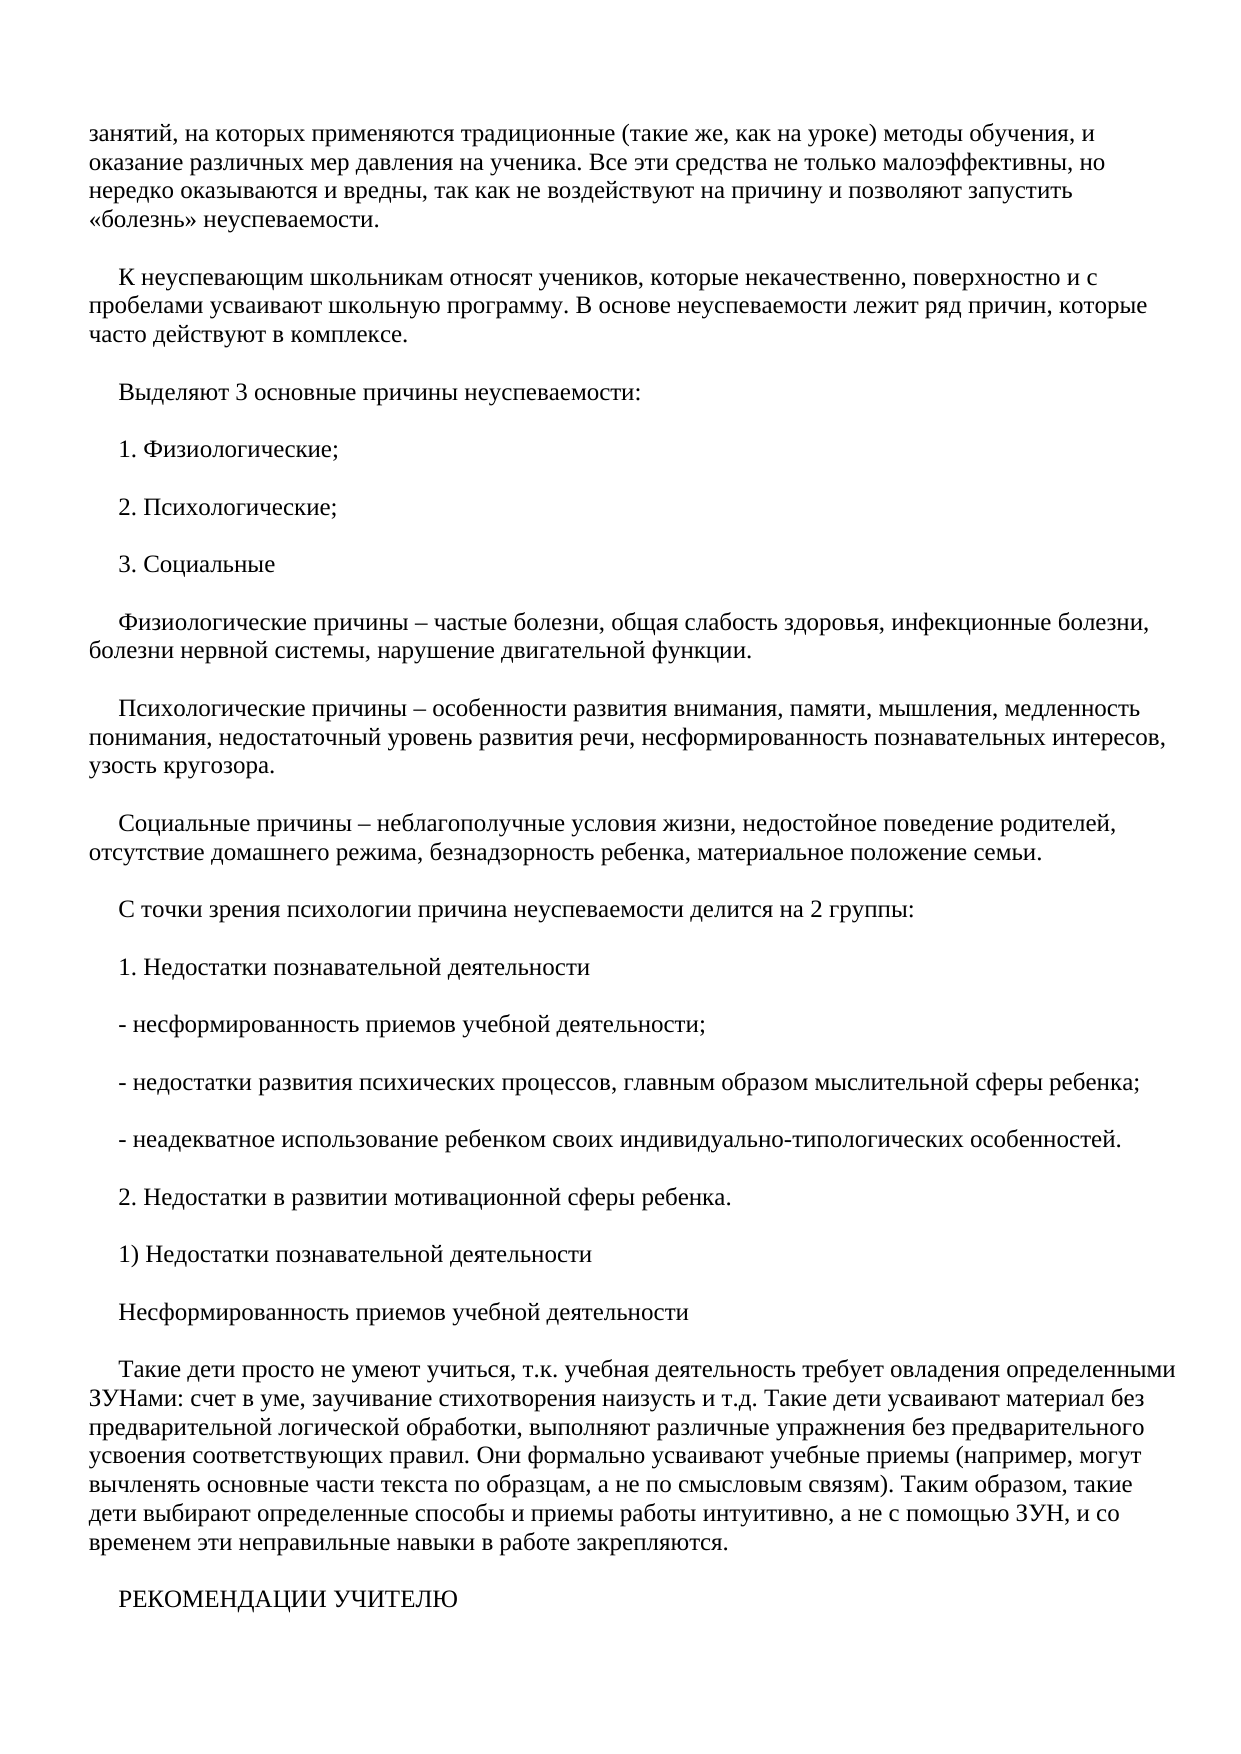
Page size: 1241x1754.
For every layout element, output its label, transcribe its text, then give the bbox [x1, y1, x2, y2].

text 2. Недостатки в развитии мотивационной сферы ребенка. [88, 1182, 1181, 1211]
text 3. Социальные [88, 549, 1181, 578]
text РЕКОМЕНДАЦИИ УЧИТЕЛЮ [88, 1584, 1181, 1613]
text - неадекватное использование ребенком своих индивидуально-типологических особенностей. [88, 1124, 1181, 1153]
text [88, 118, 1181, 233]
text Психологические причины – особенности развития внимания, памяти, мышления, медленность понимания, недостаточный уровень развития речи, несформированность познавательных интересов, узость кругозора. [88, 693, 1181, 779]
text 1) Недостатки познавательной деятельности [88, 1239, 1181, 1268]
text К неуспевающим школьникам относят учеников, которые некачественно, поверхностно и с пробелами усваивают школьную программу. В основе неуспеваемости лежит ряд причин, которые часто действуют в комплексе. [88, 262, 1181, 348]
text Физиологические причины – частые болезни, общая слабость здоровья, инфекционные болезни, болезни нервной системы, нарушение двигательной функции. [88, 607, 1181, 664]
text 1. Физиологические; [88, 434, 1181, 463]
text Несформированность приемов учебной деятельности [88, 1297, 1181, 1326]
text Такие дети просто не умеют учиться, т.к. учебная деятельность требует овладения определенными ЗУНами: счет в уме, заучивание стихотворения наизусть и т.д. Такие дети усваивают материал без предварительной логической обработки, выполняют различные упражнения без предварительного усвоения соответствующих правил. Они формально усваивают учебные приемы (например, могут вычленять основные части текста по образцам, а не по смысловым связям). Таким образом, такие дети выбирают определенные способы и приемы работы интуитивно, а не с помощью ЗУН, и со временем эти неправильные навыки в работе закрепляются. [88, 1354, 1181, 1556]
text 1. Недостатки познавательной деятельности [88, 952, 1181, 981]
text С точки зрения психологии причина неуспеваемости делится на 2 группы: [88, 894, 1181, 923]
text Выделяют 3 основные причины неуспеваемости: [88, 377, 1181, 406]
text Социальные причины – неблагополучные условия жизни, недостойное поведение родителей, отсутствие домашнего режима, безнадзорность ребенка, материальное положение семьи. [88, 808, 1181, 866]
text - недостатки развития психических процессов, главным образом мыслительной сферы ребенка; [88, 1067, 1181, 1096]
text 2. Психологические; [88, 492, 1181, 521]
text - несформированность приемов учебной деятельности; [88, 1009, 1181, 1038]
